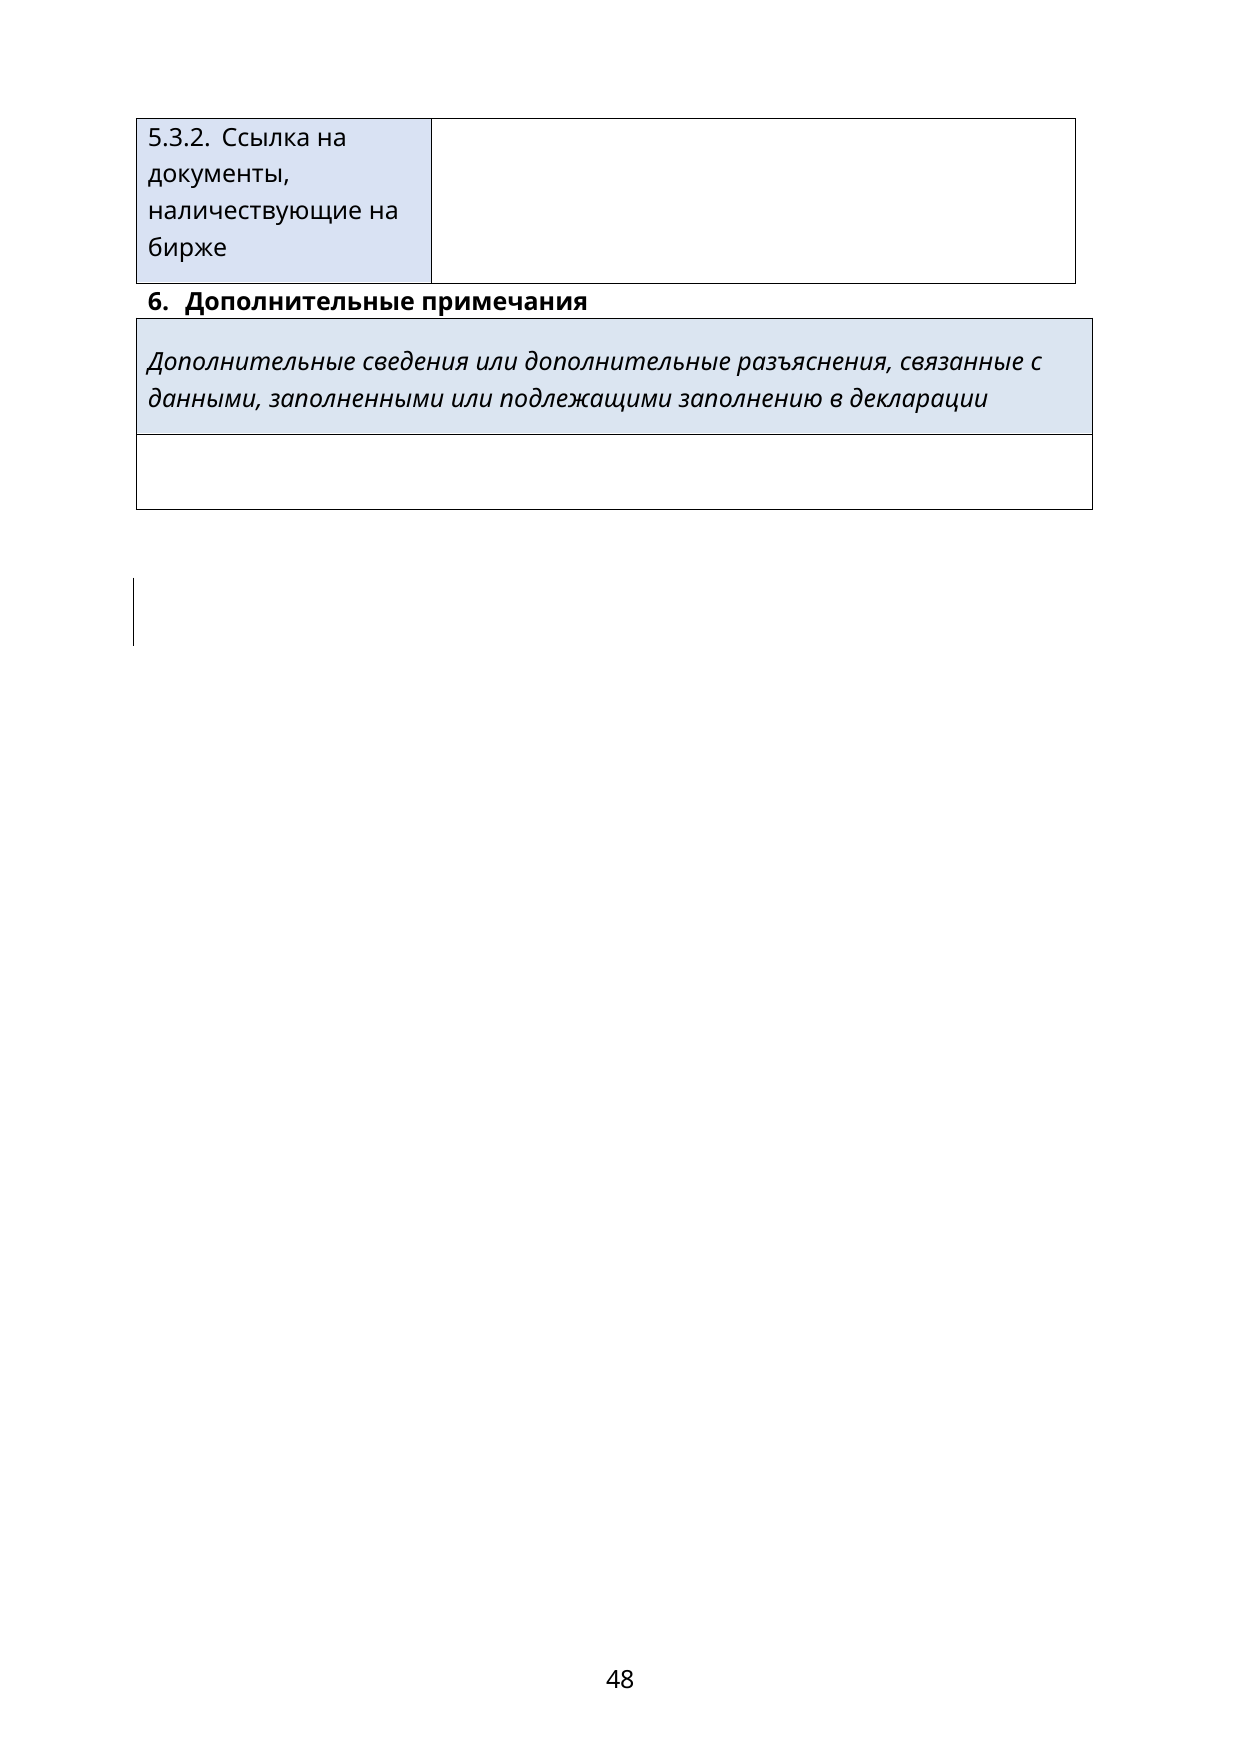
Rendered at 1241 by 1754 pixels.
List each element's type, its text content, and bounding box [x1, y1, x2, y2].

table_header Дополнительные сведения или дополнительные разъяснения, связанные с данными, заполненными или подлежащими заполнению в декларации [137, 319, 1092, 433]
list Дополнительные примечания [148, 283, 1092, 318]
table_cell Ссылка на документы, наличествующие на бирже [137, 119, 431, 282]
table_cell [137, 435, 1092, 508]
table_cell [432, 119, 1075, 282]
